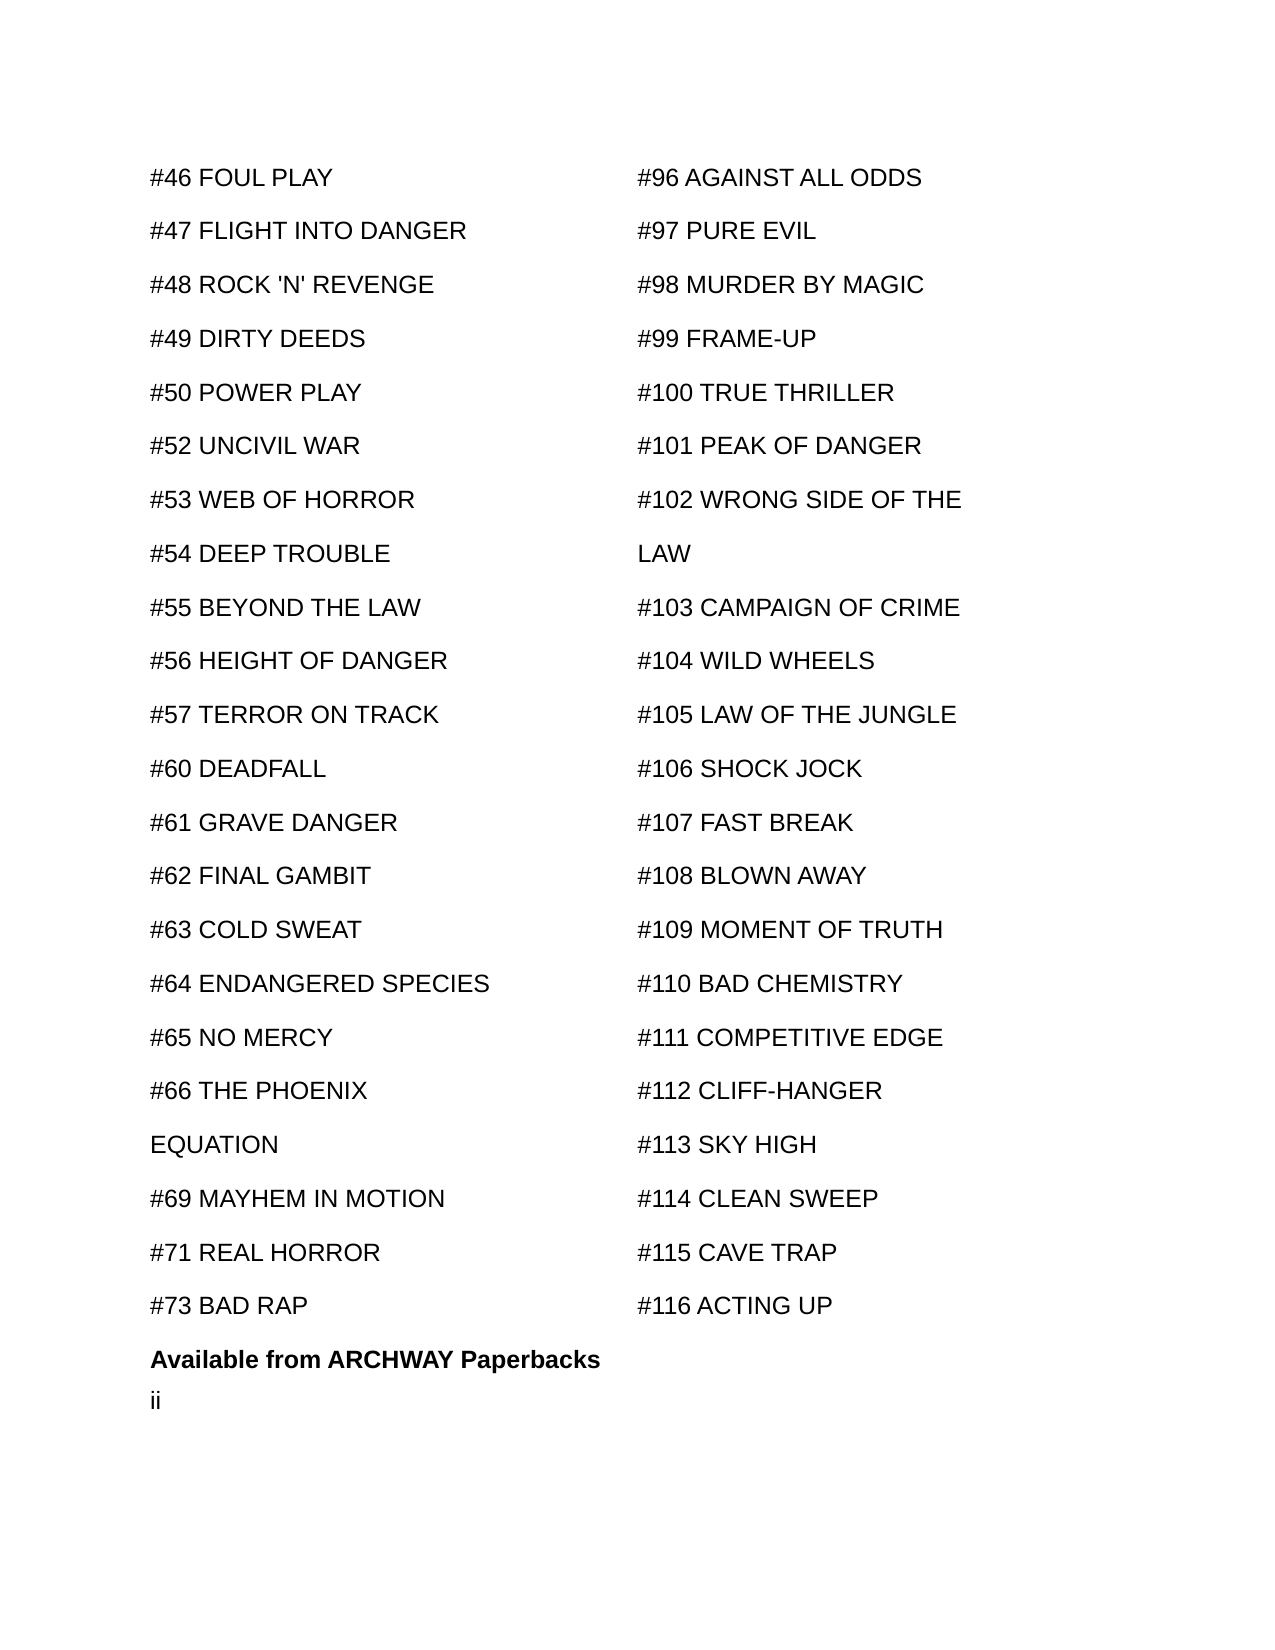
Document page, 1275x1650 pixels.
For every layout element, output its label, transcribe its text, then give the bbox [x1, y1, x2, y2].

table_cell #54 DEEP TROUBLE [139, 526, 626, 580]
table_cell #102 WRONG SIDE OF THE [626, 473, 1114, 526]
table_cell #63 COLD SWEAT [139, 903, 626, 956]
table_cell #48 ROCK 'N' REVENGE [139, 258, 626, 311]
table_cell #98 MURDER BY MAGIC [626, 258, 1114, 311]
table_cell #73 BAD RAP [139, 1279, 626, 1332]
table_cell #50 POWER PLAY [139, 365, 626, 419]
table_cell #56 HEIGHT OF DANGER [139, 634, 626, 687]
table_cell #49 DIRTY DEEDS [139, 311, 626, 365]
table_cell LAW [626, 526, 1114, 580]
table_cell #115 CAVE TRAP [626, 1225, 1114, 1279]
table_cell #110 BAD CHEMISTRY [626, 956, 1114, 1010]
table_cell #96 AGAINST ALL ODDS [626, 150, 1114, 204]
table_cell #97 PURE EVIL [626, 204, 1114, 257]
table_cell #55 BEYOND THE LAW [139, 580, 626, 634]
table_cell #105 LAW OF THE JUNGLE [626, 688, 1114, 741]
table_cell #46 FOUL PLAY [139, 150, 626, 204]
text ii [150, 1386, 1125, 1415]
table_cell #100 TRUE THRILLER [626, 365, 1114, 419]
table_cell #106 SHOCK JOCK [626, 741, 1114, 795]
table_cell #66 THE PHOENIX [139, 1064, 626, 1117]
table_cell #101 PEAK OF DANGER [626, 419, 1114, 472]
table_cell #62 FINAL GAMBIT [139, 849, 626, 902]
table_cell #109 MOMENT OF TRUTH [626, 903, 1114, 956]
table_cell #103 CAMPAIGN OF CRIME [626, 580, 1114, 634]
table_cell #65 NO MERCY [139, 1010, 626, 1064]
table_cell #116 ACTING UP [626, 1279, 1114, 1332]
table_cell #53 WEB OF HORROR [139, 473, 626, 526]
table_cell #112 CLIFF-HANGER [626, 1064, 1114, 1117]
table_cell EQUATION [139, 1118, 626, 1171]
table_cell #114 CLEAN SWEEP [626, 1171, 1114, 1225]
table_cell #107 FAST BREAK [626, 795, 1114, 849]
table_cell #57 TERROR ON TRACK [139, 688, 626, 741]
text Available from ARCHWAY Paperbacks [150, 1345, 1125, 1374]
table_cell #60 DEADFALL [139, 741, 626, 795]
table_cell #113 SKY HIGH [626, 1118, 1114, 1171]
table_cell #108 BLOWN AWAY [626, 849, 1114, 902]
table_cell #69 MAYHEM IN MOTION [139, 1171, 626, 1225]
table_cell #61 GRAVE DANGER [139, 795, 626, 849]
table_cell #111 COMPETITIVE EDGE [626, 1010, 1114, 1064]
table_cell #71 REAL HORROR [139, 1225, 626, 1279]
table_cell #47 FLIGHT INTO DANGER [139, 204, 626, 257]
table_cell #64 ENDANGERED SPECIES [139, 956, 626, 1010]
table_cell #99 FRAME-UP [626, 311, 1114, 365]
table_cell #52 UNCIVIL WAR [139, 419, 626, 472]
table_cell #104 WILD WHEELS [626, 634, 1114, 687]
